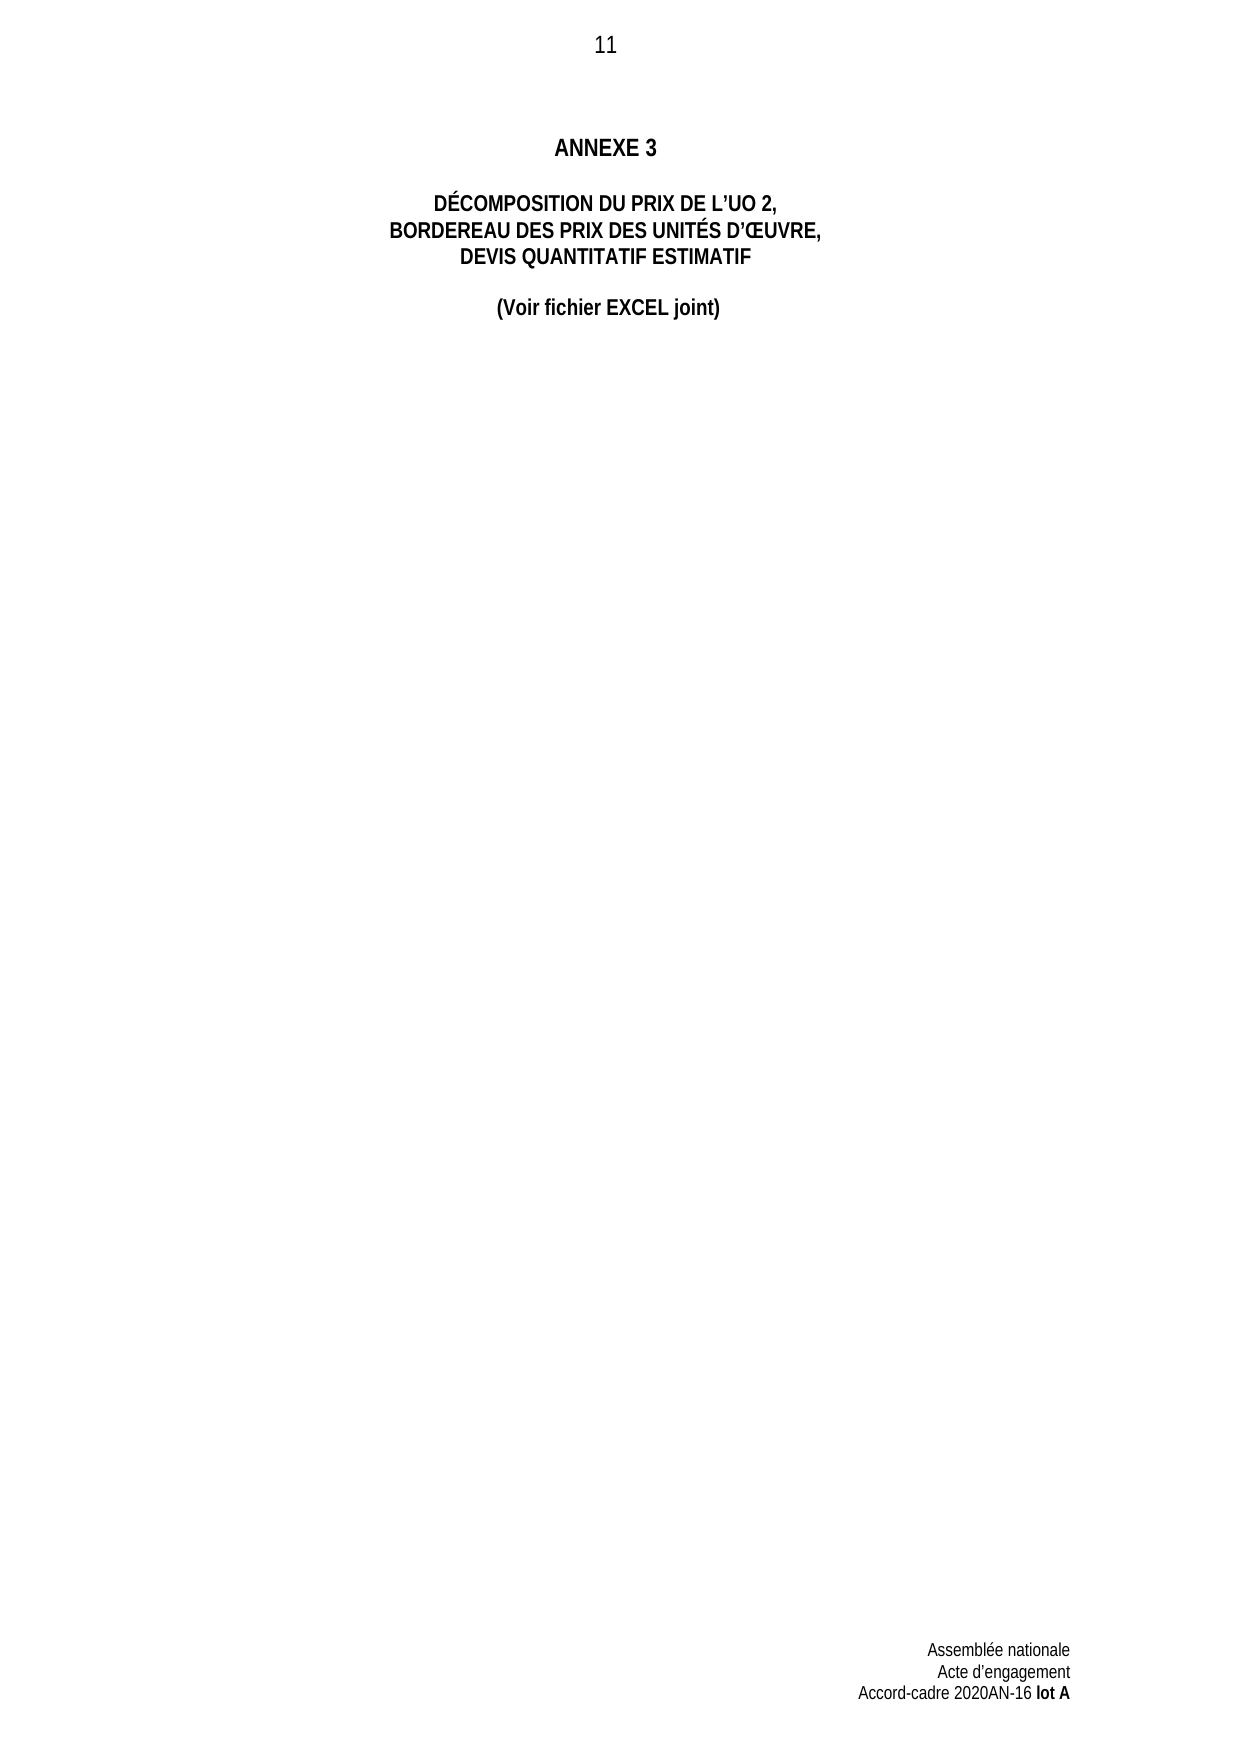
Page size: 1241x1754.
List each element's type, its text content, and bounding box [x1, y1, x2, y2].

text Devis quantitatif estimatif [103, 243, 1107, 269]
text ANNEXE 3 [103, 133, 1107, 162]
text Décomposition du prix de l’UO 2, [103, 190, 1107, 217]
text Bordereau des prix des unités d’œuvre, [103, 217, 1107, 243]
text (Voir fichier EXCEL joint) [103, 294, 1107, 321]
